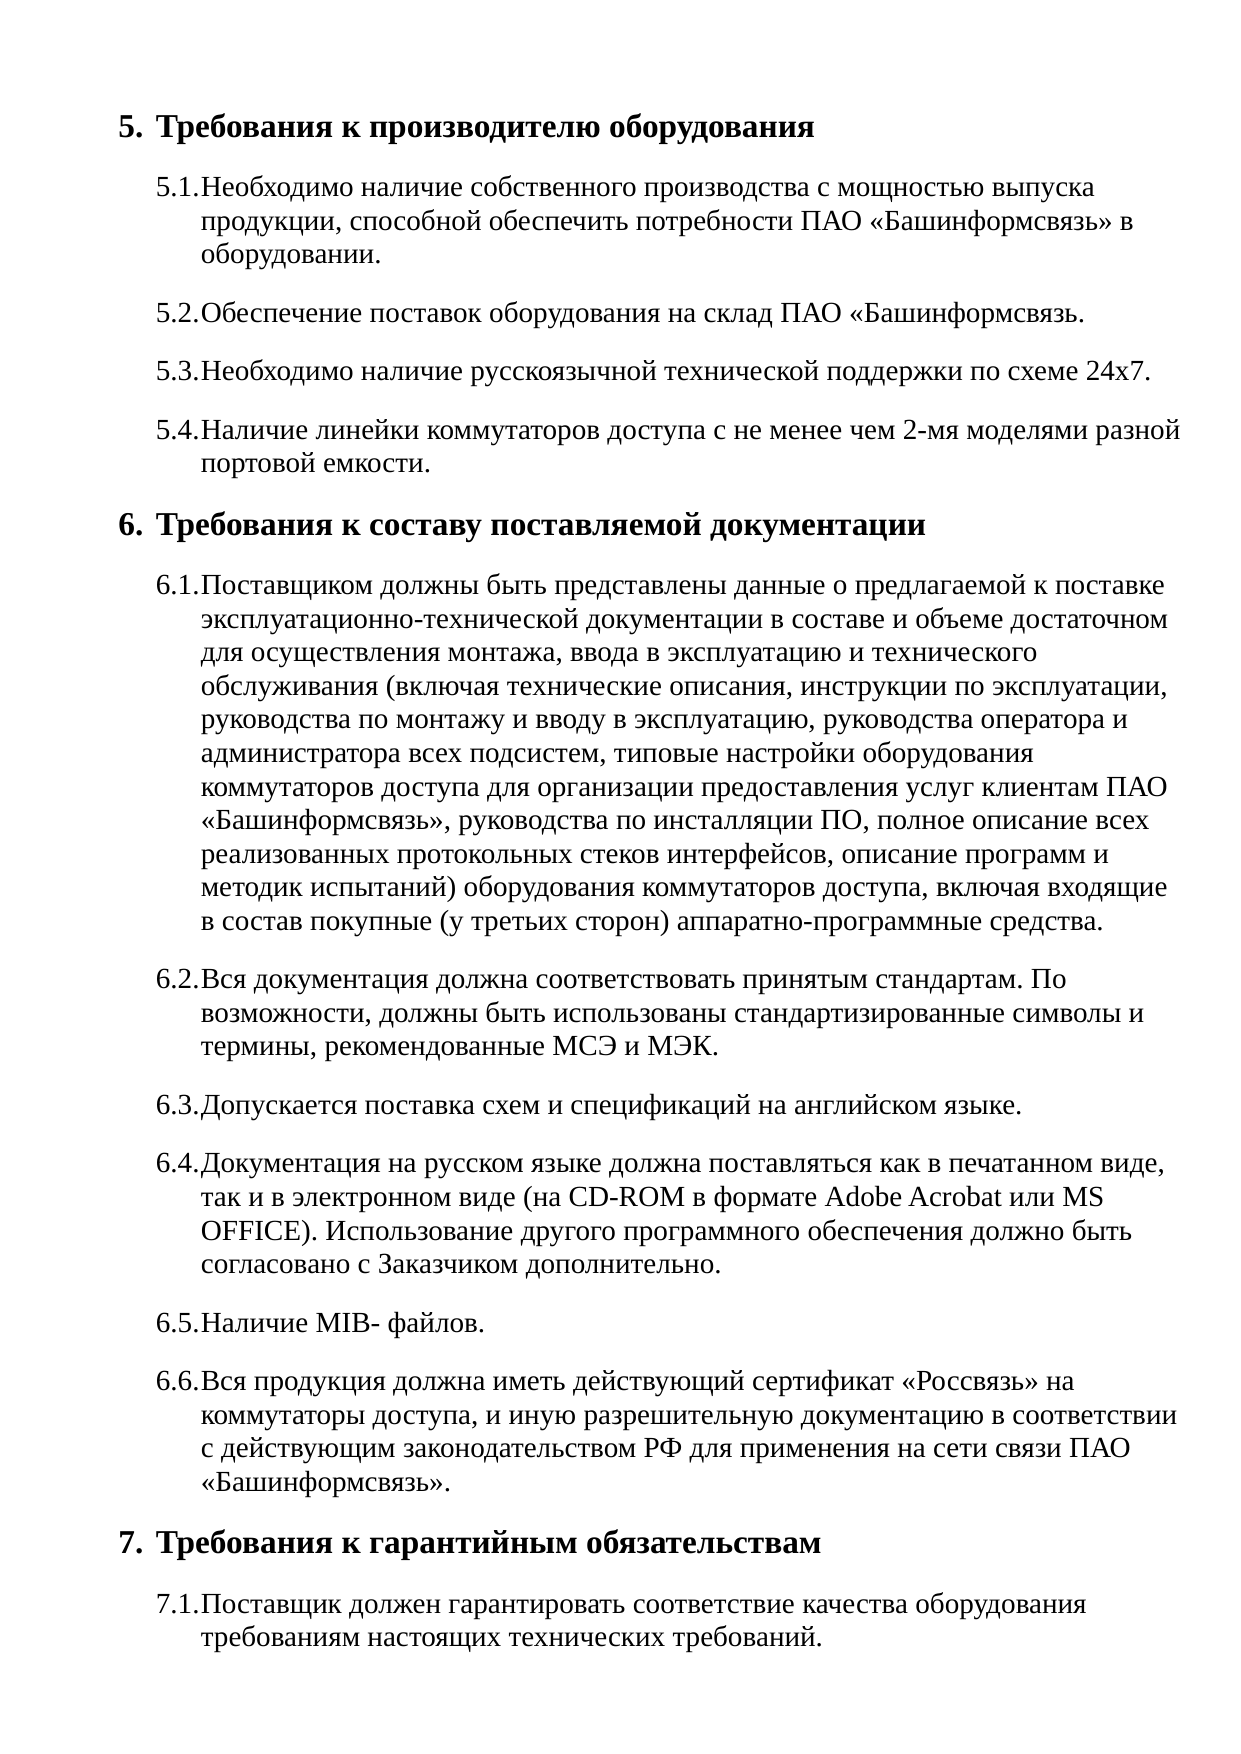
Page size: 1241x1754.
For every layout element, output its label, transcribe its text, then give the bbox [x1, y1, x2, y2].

list Поставщиком должны быть представлены данные о предлагаемой к поставке эксплуатационно-технической документации в составе и объеме достаточном для осуществления монтажа, ввода в эксплуатацию и технического обслуживания (включая технические описания, инструкции по эксплуатации, руководства по монтажу и вводу в эксплуатацию, руководства оператора и администратора всех подсистем, типовые настройки оборудования коммутаторов доступа для организации предоставления услуг клиентам ПАО «Башинформсвязь», руководства по инсталляции ПО, полное описание всех реализованных протокольных стеков интерфейсов, описание программ и методик испытаний) оборудования коммутаторов доступа, включая входящие в состав покупные (у третьих сторон) аппаратно-программные средства. [156, 567, 1181, 936]
list Документация на русском языке должна поставляться как в печатанном виде, так и в электронном виде (на CD-ROM в формате Adobe Acrobat или MS OFFICE). Использование другого программного обеспечения должно быть согласовано с Заказчиком дополнительно. [156, 1146, 1181, 1280]
list Требования к составу поставляемой документации [118, 504, 1181, 542]
list Требования к гарантийным обязательствам [118, 1522, 1181, 1561]
list Допускается поставка схем и спецификаций на английском языке. [156, 1087, 1181, 1121]
list Обеспечение поставок оборудования на склад ПАО «Башинформсвязь. [156, 295, 1181, 328]
list Требования к производителю оборудования [118, 106, 1181, 144]
list Поставщик должен гарантировать соответствие качества оборудования требованиям настоящих технических требований. [156, 1586, 1181, 1653]
list Наличие MIB- файлов. [156, 1305, 1181, 1338]
list Вся продукция должна иметь действующий сертификат «Россвязь» на коммутаторы доступа, и иную разрешительную документацию в соответствии с действующим законодательством РФ для применения на сети связи ПАО «Башинформсвязь». [156, 1363, 1181, 1497]
list Необходимо наличие русскоязычной технической поддержки по схеме 24х7. [156, 353, 1181, 387]
list Необходимо наличие собственного производства с мощностью выпуска продукции, способной обеспечить потребности ПАО «Башинформсвязь» в оборудовании. [156, 169, 1181, 270]
list Наличие линейки коммутаторов доступа с не менее чем 2-мя моделями разной портовой емкости. [156, 412, 1181, 479]
list Вся документация должна соответствовать принятым стандартам. По возможности, должны быть использованы стандартизированные символы и термины, рекомендованные МСЭ и МЭК. [156, 961, 1181, 1062]
